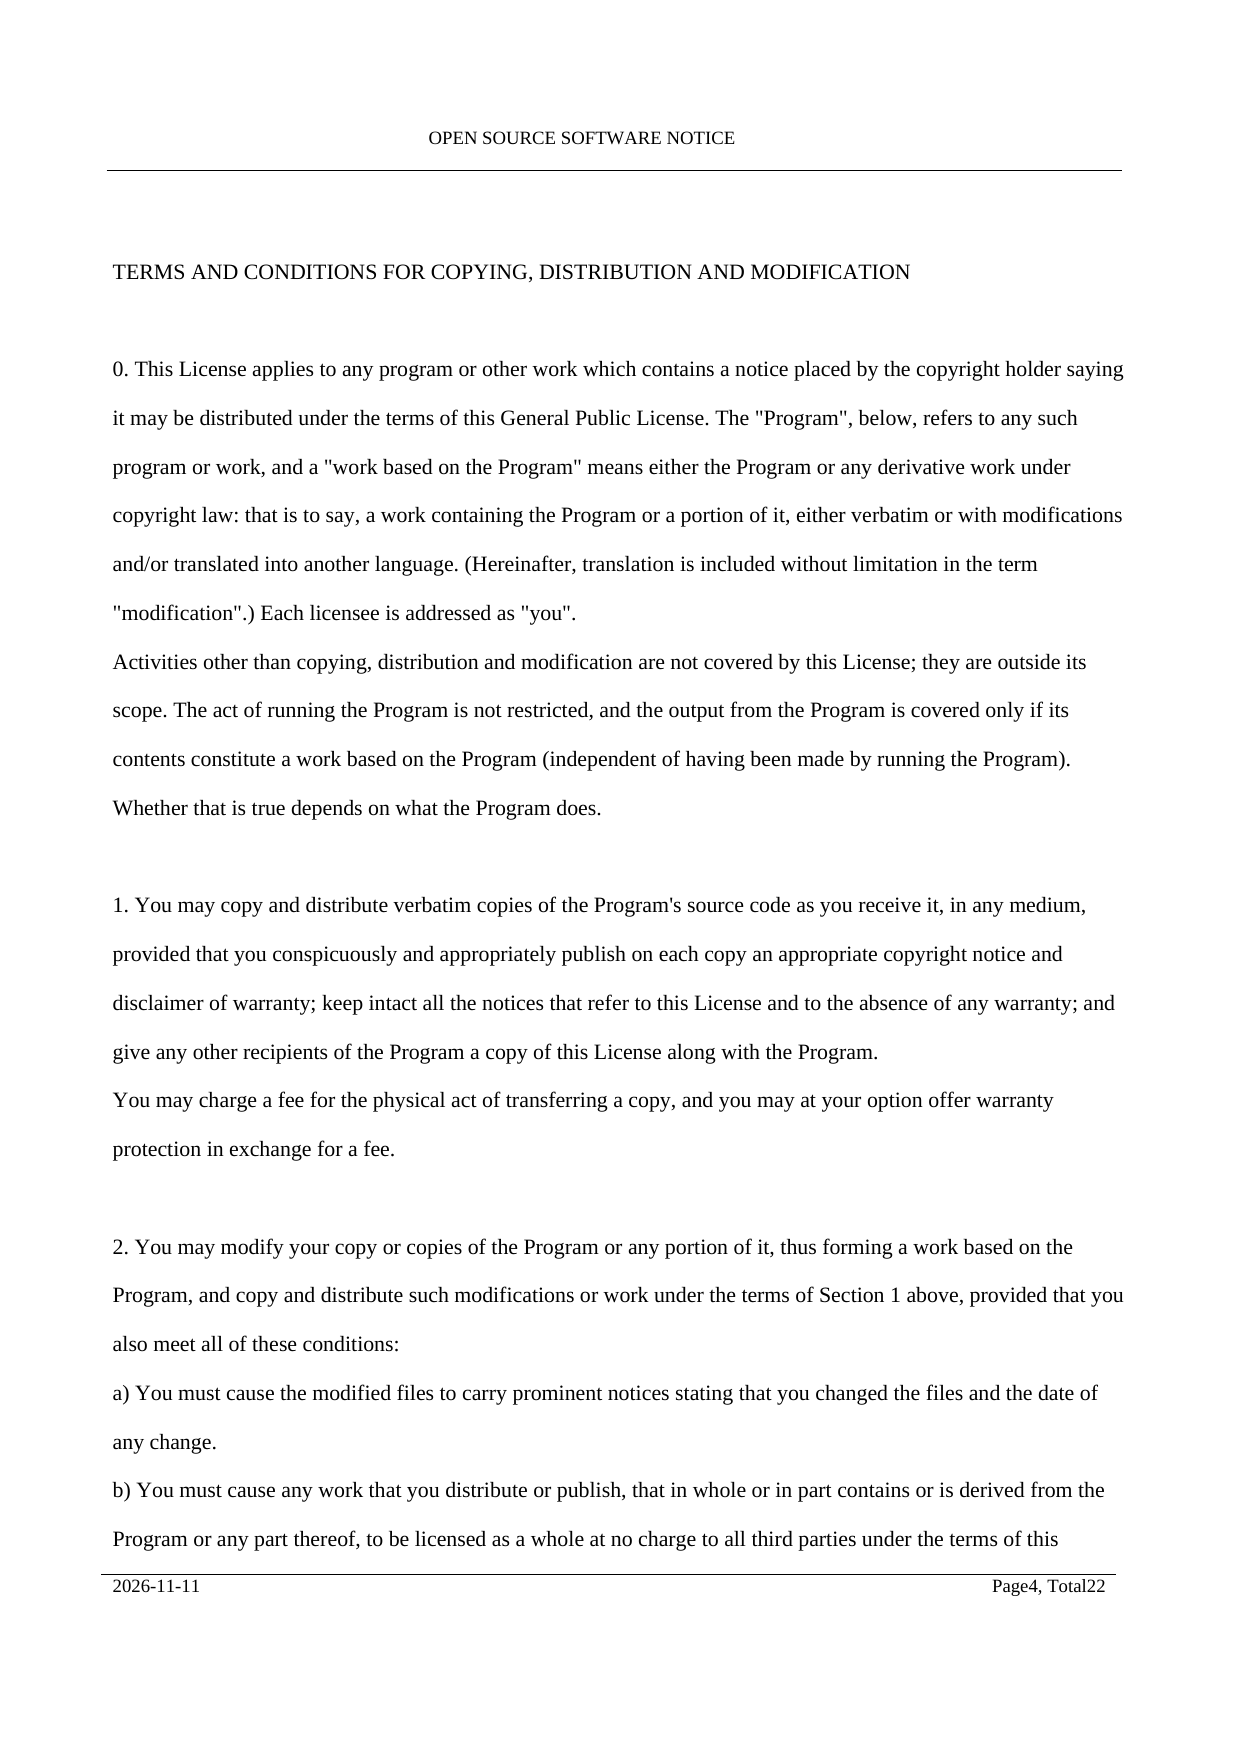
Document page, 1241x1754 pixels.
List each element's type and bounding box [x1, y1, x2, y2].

text [112, 206, 1128, 1555]
